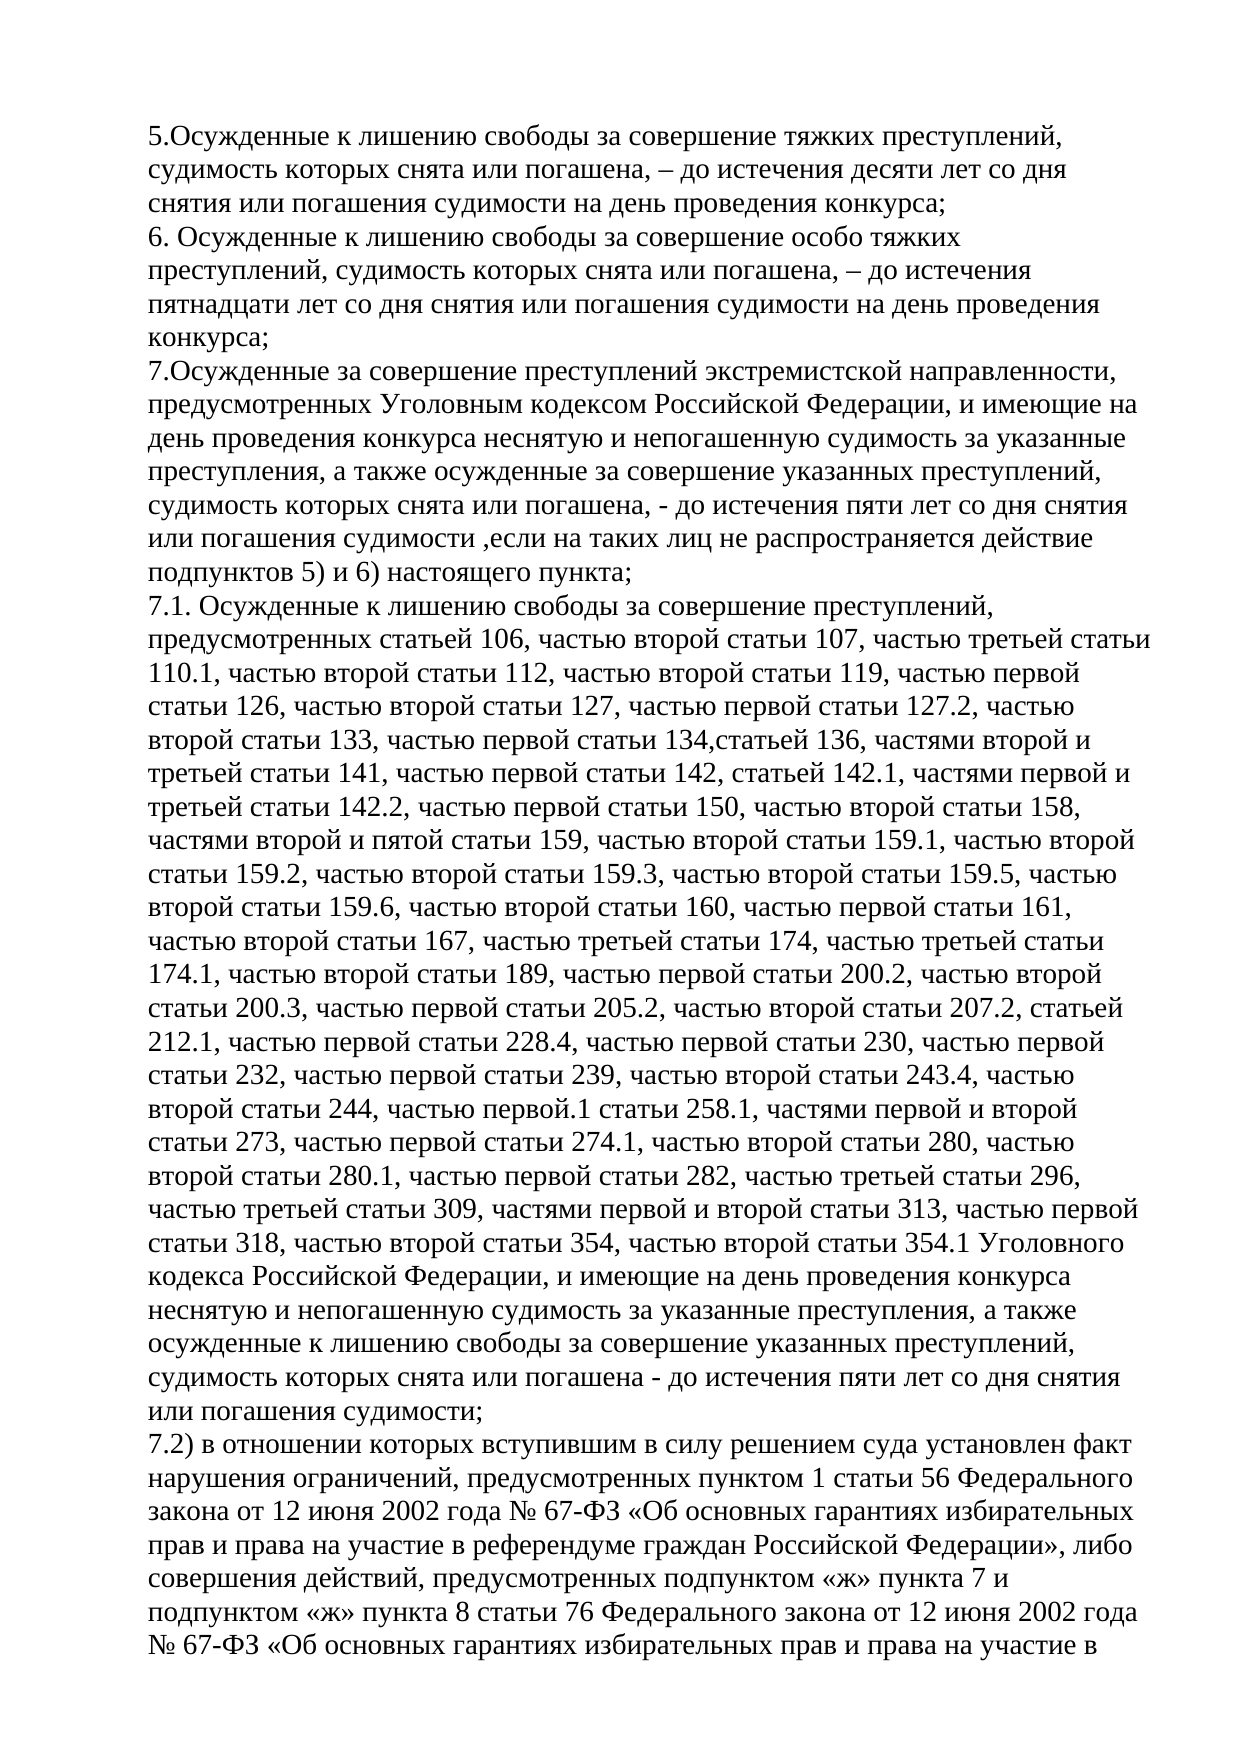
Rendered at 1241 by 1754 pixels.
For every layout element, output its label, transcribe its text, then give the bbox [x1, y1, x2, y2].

text 5.Осужденные к лишению свободы за совершение тяжких преступлений, судимость которых снята или погашена, – до истечения десяти лет со дня снятия или погашения судимости на день проведения конкурса; [148, 118, 1152, 219]
text 6. Осужденные к лишению свободы за совершение особо тяжких преступлений, судимость которых снята или погашена, – до истечения пятнадцати лет со дня снятия или погашения судимости на день проведения конкурса; [148, 219, 1152, 353]
text 7.1. Осужденные к лишению свободы за совершение преступлений, предусмотренных статьей 106, частью второй статьи 107, частью третьей статьи 110.1, частью второй статьи 112, частью второй статьи 119, частью первой статьи 126, частью второй статьи 127, частью первой статьи 127.2, частью второй статьи 133, частью первой статьи 134,статьей 136, частями второй и третьей статьи 141, частью первой статьи 142, статьей 142.1, частями первой и третьей статьи 142.2, частью первой статьи 150, частью второй статьи 158, частями второй и пятой статьи 159, частью второй статьи 159.1, частью второй статьи 159.2, частью второй статьи 159.3, частью второй статьи 159.5, частью второй статьи 159.6, частью второй статьи 160, частью первой статьи 161, частью второй статьи 167, частью третьей статьи 174, частью третьей статьи 174.1, частью второй статьи 189, частью первой статьи 200.2, частью второй статьи 200.3, частью первой статьи 205.2, частью второй статьи 207.2, статьей 212.1, частью первой статьи 228.4, частью первой статьи 230, частью первой статьи 232, частью первой статьи 239, частью второй статьи 243.4, частью второй статьи 244, частью первой.1 статьи 258.1, частями первой и второй статьи 273, частью первой статьи 274.1, частью второй статьи 280, частью второй статьи 280.1, частью первой статьи 282, частью третьей статьи 296, частью третьей статьи 309, частями первой и второй статьи 313, частью первой статьи 318, частью второй статьи 354, частью второй статьи 354.1 Уголовного кодекса Российской Федерации, и имеющие на день проведения конкурса неснятую и непогашенную судимость за указанные преступления, а также осужденные к лишению свободы за совершение указанных преступлений, судимость которых снята или погашена - до истечения пяти лет со дня снятия или погашения судимости; [148, 588, 1152, 1426]
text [148, 1426, 1152, 1661]
text 7.Осужденные за совершение преступлений экстремистской направленности, предусмотренных Уголовным кодексом Российской Федерации, и имеющие на день проведения конкурса неснятую и непогашенную судимость за указанные преступления, а также осужденные за совершение указанных преступлений, судимость которых снята или погашена, - до истечения пяти лет со дня снятия или погашения судимости ,если на таких лиц не распространяется действие подпунктов 5) и 6) настоящего пункта; [148, 353, 1152, 588]
